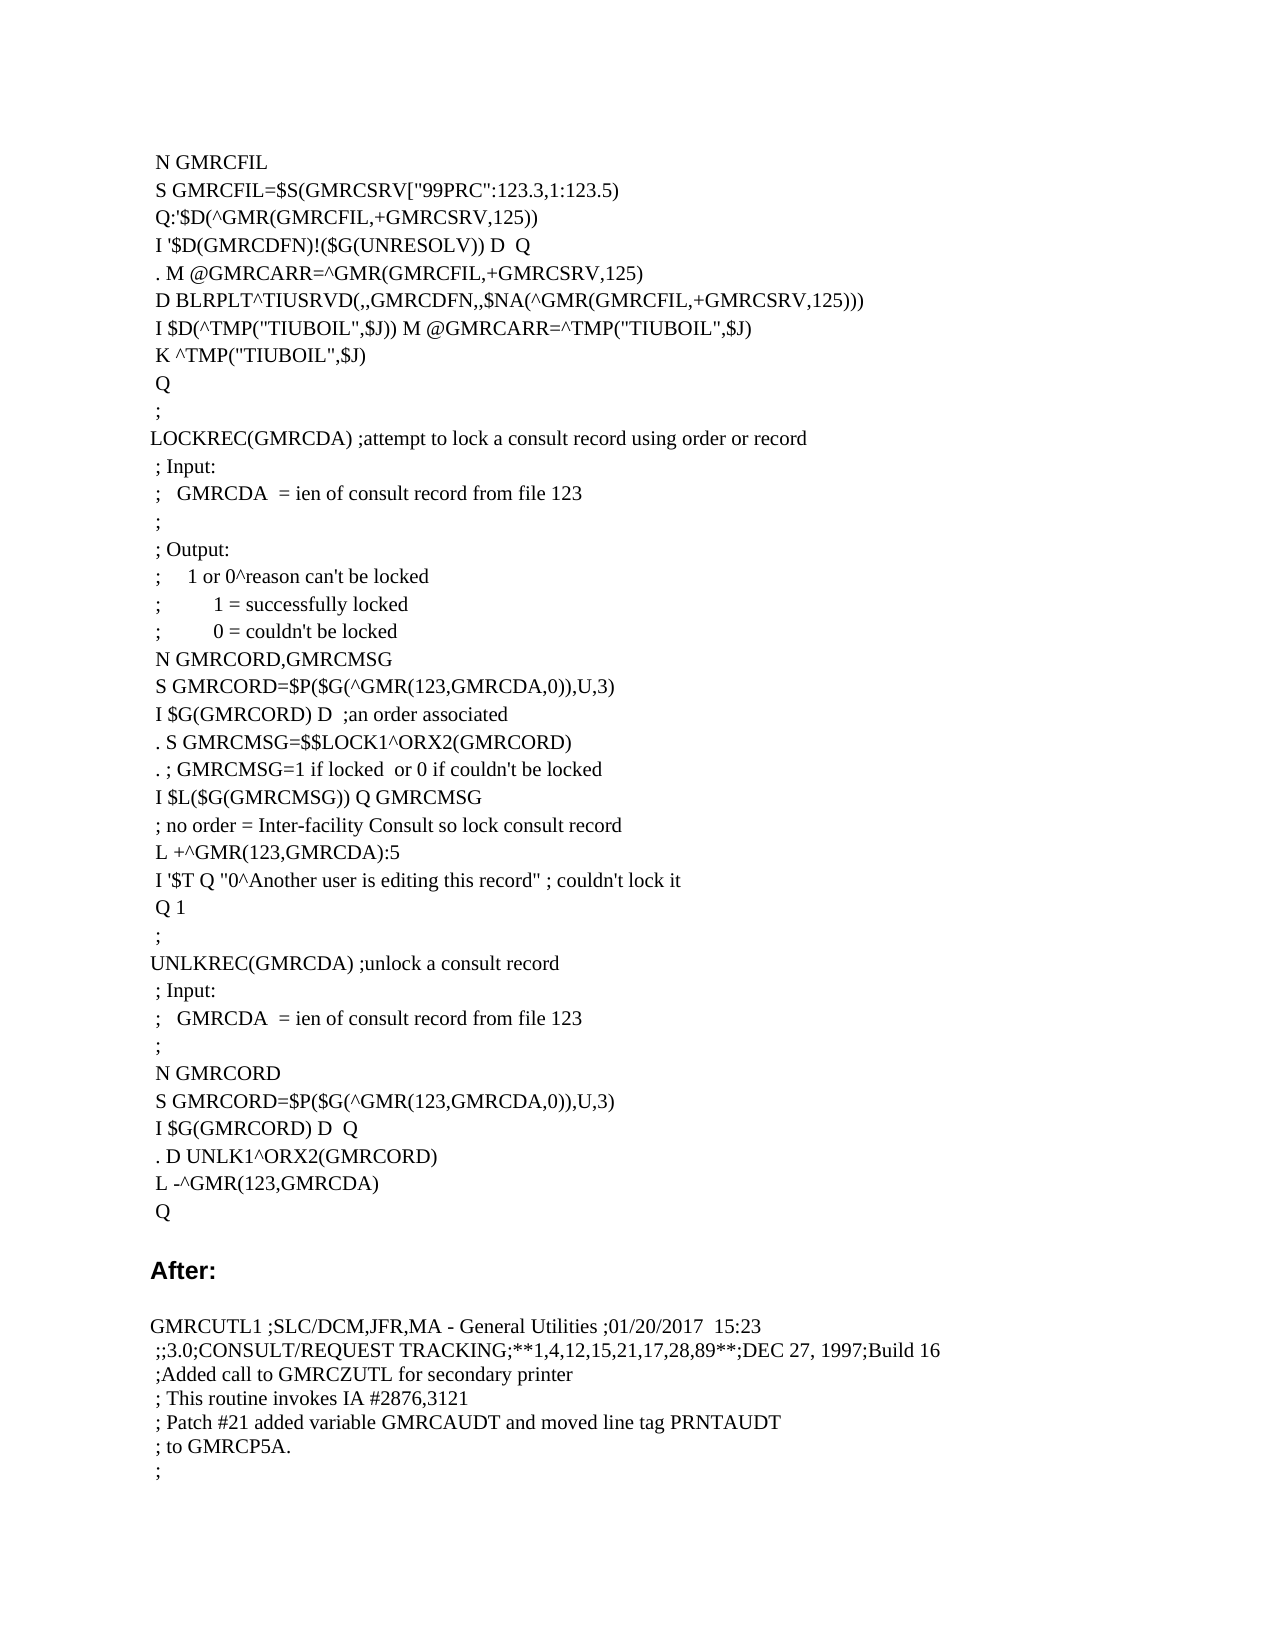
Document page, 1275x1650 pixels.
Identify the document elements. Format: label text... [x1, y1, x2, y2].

text . M @GMRCARR=^GMR(GMRCFIL,+GMRCSRV,125) [150, 260, 1125, 284]
text N GMRCORD [150, 1061, 1125, 1085]
text GMRCUTL1 ;SLC/DCM,JFR,MA - General Utilities ;01/20/2017 15:23 [150, 1314, 1125, 1338]
text I '$T Q "0^Another user is editing this record" ; couldn't lock it [150, 868, 1125, 892]
text S GMRCFIL=$S(GMRCSRV["99PRC":123.3,1:123.5) [150, 178, 1125, 202]
text ; This routine invokes IA #2876,3121 [150, 1386, 1125, 1410]
text ; Input: [150, 454, 1125, 478]
text LOCKREC(GMRCDA) ;attempt to lock a consult record using order or record [150, 426, 1125, 450]
text S GMRCORD=$P($G(^GMR(123,GMRCDA,0)),U,3) [150, 674, 1125, 698]
text ;;3.0;CONSULT/REQUEST TRACKING;**1,4,12,15,21,17,28,89**;DEC 27, 1997;Build 16 [150, 1338, 1125, 1362]
text L +^GMR(123,GMRCDA):5 [150, 840, 1125, 864]
text ; [150, 1458, 1125, 1482]
text . S GMRCMSG=$$LOCK1^ORX2(GMRCORD) [150, 730, 1125, 754]
text ; Output: [150, 536, 1125, 561]
text K ^TMP("TIUBOIL",$J) [150, 343, 1125, 367]
text ; Input: [150, 978, 1125, 1002]
text I '$D(GMRCDFN)!($G(UNRESOLV)) D Q [150, 233, 1125, 257]
text N GMRCFIL [150, 150, 1125, 174]
text I $G(GMRCORD) D ;an order associated [150, 702, 1125, 726]
text N GMRCORD,GMRCMSG [150, 647, 1125, 671]
text ; 1 = successfully locked [150, 592, 1125, 616]
text ;Added call to GMRCZUTL for secondary printer [150, 1362, 1125, 1386]
text . ; GMRCMSG=1 if locked or 0 if couldn't be locked [150, 757, 1125, 781]
text I $L($G(GMRCMSG)) Q GMRCMSG [150, 785, 1125, 809]
text After: [150, 1256, 1125, 1284]
text D BLRPLT^TIUSRVD(,,GMRCDFN,,$NA(^GMR(GMRCFIL,+GMRCSRV,125))) [150, 288, 1125, 312]
text ; 0 = couldn't be locked [150, 619, 1125, 643]
text Q:'$D(^GMR(GMRCFIL,+GMRCSRV,125)) [150, 205, 1125, 229]
text ; 1 or 0^reason can't be locked [150, 564, 1125, 588]
text Q [150, 1199, 1125, 1223]
text Q [150, 371, 1125, 395]
text ; [150, 398, 1125, 422]
text S GMRCORD=$P($G(^GMR(123,GMRCDA,0)),U,3) [150, 1088, 1125, 1113]
text ; no order = Inter-facility Consult so lock consult record [150, 812, 1125, 837]
text L -^GMR(123,GMRCDA) [150, 1171, 1125, 1195]
text ; to GMRCP5A. [150, 1434, 1125, 1458]
text ; Patch #21 added variable GMRCAUDT and moved line tag PRNTAUDT [150, 1410, 1125, 1434]
text Q 1 [150, 895, 1125, 919]
text ; [150, 1033, 1125, 1057]
text ; GMRCDA = ien of consult record from file 123 [150, 481, 1125, 505]
text I $D(^TMP("TIUBOIL",$J)) M @GMRCARR=^TMP("TIUBOIL",$J) [150, 316, 1125, 340]
text UNLKREC(GMRCDA) ;unlock a consult record [150, 951, 1125, 974]
text ; [150, 509, 1125, 533]
text ; GMRCDA = ien of consult record from file 123 [150, 1006, 1125, 1030]
text I $G(GMRCORD) D Q [150, 1116, 1125, 1140]
text ; [150, 923, 1125, 947]
text . D UNLK1^ORX2(GMRCORD) [150, 1144, 1125, 1168]
